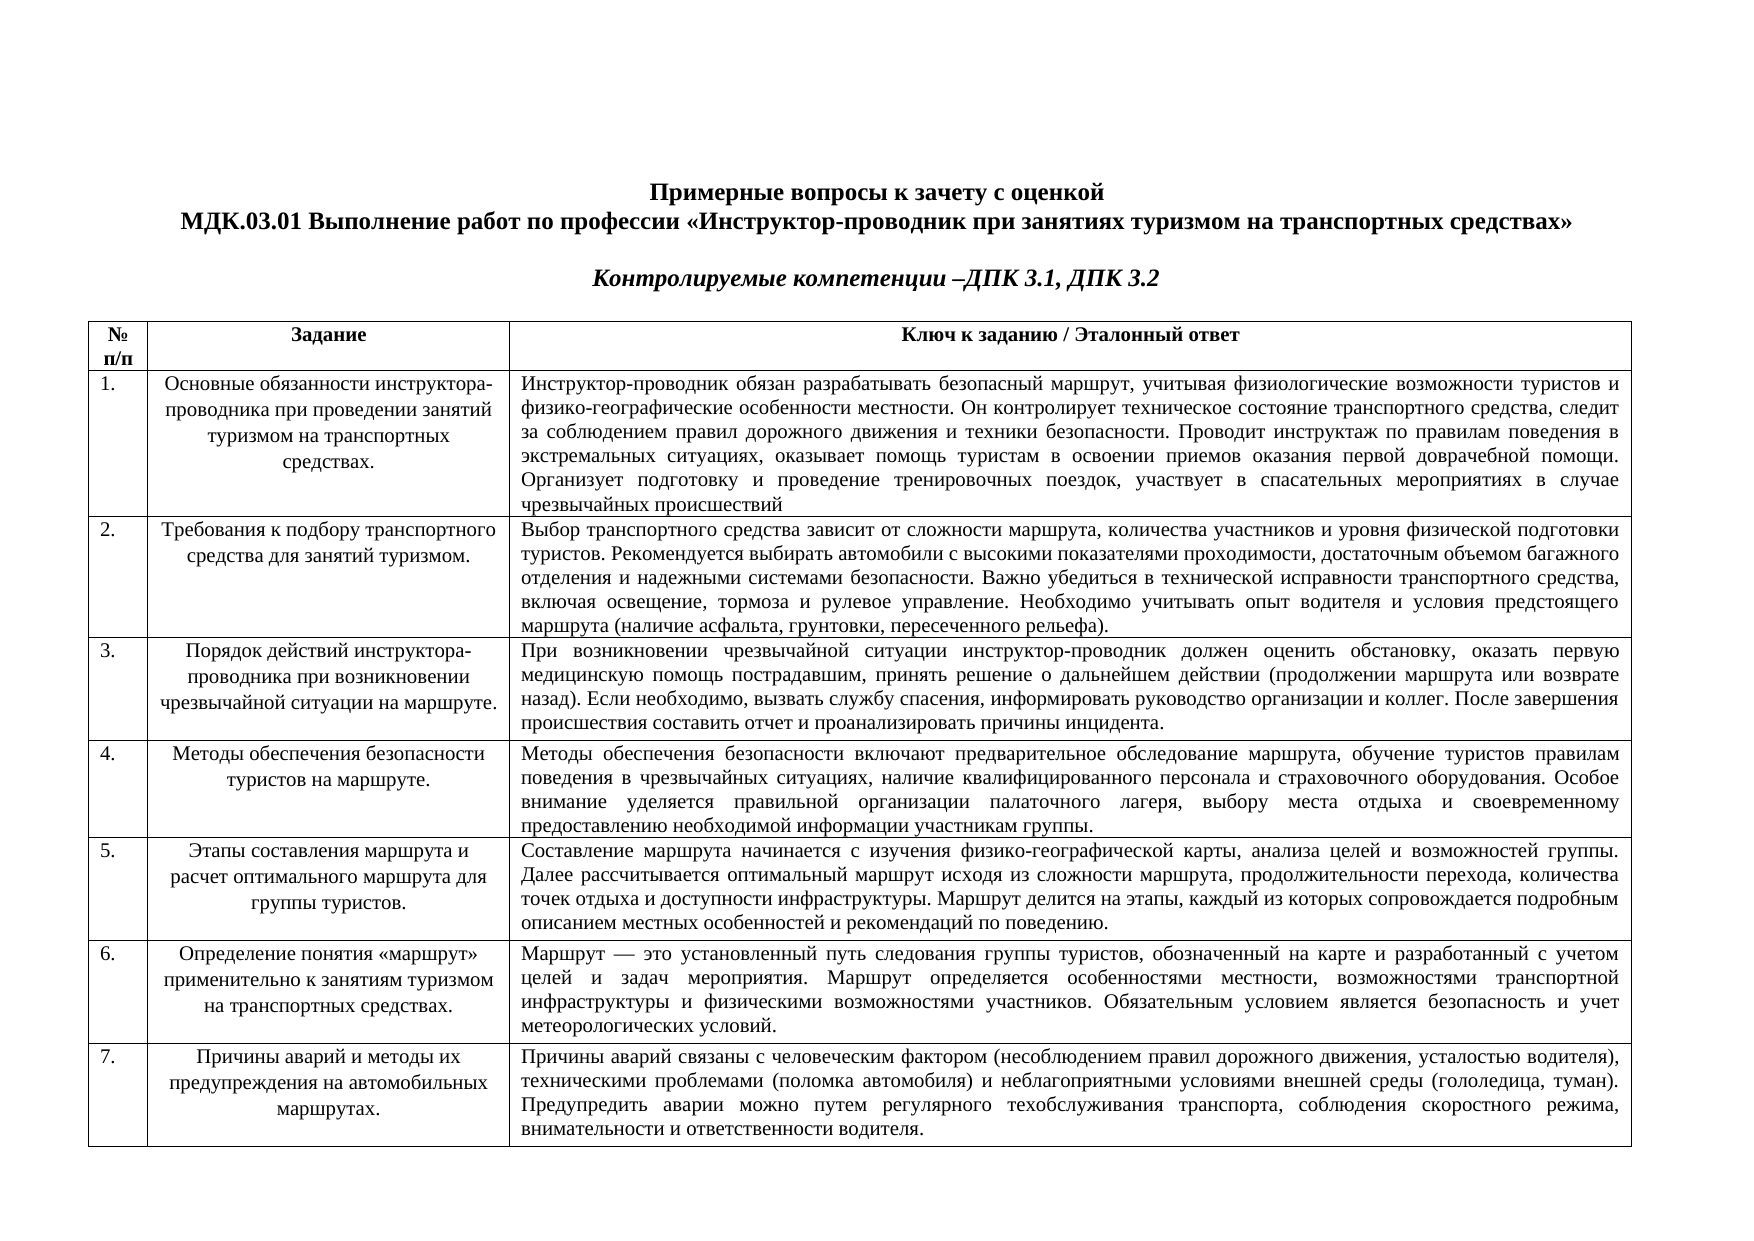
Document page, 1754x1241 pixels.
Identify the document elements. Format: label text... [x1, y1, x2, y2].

table_header Задание [148, 322, 509, 370]
table_cell Требования к подбору транспортного средства для занятий туризмом. [148, 517, 509, 637]
table_cell Методы обеспечения безопасности туристов на маршруте. [148, 741, 509, 837]
table_cell Выбор транспортного средства зависит от сложности маршрута, количества участников и уровня физической подготовки туристов. Рекомендуется выбирать автомобили с высокими показателями проходимости, достаточным объемом багажного отделения и надежными системами безопасности. Важно убедиться в технической исправности транспортного средства, включая освещение, тормоза и рулевое управление. Необходимо учитывать опыт водителя и условия предстоящего маршрута (наличие асфальта, грунтовки, пересеченного рельефа). [510, 517, 1631, 637]
table_cell Порядок действий инструктора-проводника при возникновении чрезвычайной ситуации на маршруте. [148, 638, 509, 740]
table_cell Определение понятия «маршрут» применительно к занятиям туризмом на транспортных средствах. [148, 941, 509, 1043]
table_cell [89, 371, 147, 516]
text Контролируемые компетенции –ДПК 3.1, ДПК 3.2 [118, 263, 1636, 292]
table_cell [89, 1044, 147, 1146]
table_cell Инструктор-проводник обязан разрабатывать безопасный маршрут, учитывая физиологические возможности туристов и физико-географические особенности местности. Он контролирует техническое состояние транспортного средства, следит за соблюдением правил дорожного движения и техники безопасности. Проводит инструктаж по правилам поведения в экстремальных ситуациях, оказывает помощь туристам в освоении приемов оказания первой доврачебной помощи. Организует подготовку и проведение тренировочных поездок, участвует в спасательных мероприятиях в случае чрезвычайных происшествий [510, 371, 1631, 516]
text МДК.03.01 Выполнение работ по профессии «Инструктор-проводник при занятиях туризмом на транспортных средствах» [118, 206, 1636, 235]
table_cell [89, 941, 147, 1043]
table_cell [89, 638, 147, 740]
table_cell Причины аварий связаны с человеческим фактором (несоблюдением правил дорожного движения, усталостью водителя), техническими проблемами (поломка автомобиля) и неблагоприятными условиями внешней среды (гололедица, туман). Предупредить аварии можно путем регулярного техобслуживания транспорта, соблюдения скоростного режима, внимательности и ответственности водителя. [510, 1044, 1631, 1146]
table_header Ключ к заданию / Эталонный ответ [510, 322, 1631, 370]
table_cell [89, 741, 147, 837]
table_header № п/п [89, 322, 147, 370]
table_cell [89, 517, 147, 637]
table_cell Причины аварий и методы их предупреждения на автомобильных маршрутах. [148, 1044, 509, 1146]
table_cell Маршрут — это установленный путь следования группы туристов, обозначенный на карте и разработанный с учетом целей и задач мероприятия. Маршрут определяется особенностями местности, возможностями транспортной инфраструктуры и физическими возможностями участников. Обязательным условием является безопасность и учет метеорологических условий. [510, 941, 1631, 1043]
table_cell Этапы составления маршрута и расчет оптимального маршрута для группы туристов. [148, 838, 509, 940]
table_cell Основные обязанности инструктора-проводника при проведении занятий туризмом на транспортных средствах. [148, 371, 509, 516]
table_cell При возникновении чрезвычайной ситуации инструктор-проводник должен оценить обстановку, оказать первую медицинскую помощь пострадавшим, принять решение о дальнейшем действии (продолжении маршрута или возврате назад). Если необходимо, вызвать службу спасения, информировать руководство организации и коллег. После завершения происшествия составить отчет и проанализировать причины инцидента. [510, 638, 1631, 740]
table_cell [89, 838, 147, 940]
text Примерные вопросы к зачету с оценкой [118, 177, 1636, 206]
table_cell Методы обеспечения безопасности включают предварительное обследование маршрута, обучение туристов правилам поведения в чрезвычайных ситуациях, наличие квалифицированного персонала и страховочного оборудования. Особое внимание уделяется правильной организации палаточного лагеря, выбору места отдыха и своевременному предоставлению необходимой информации участникам группы. [510, 741, 1631, 837]
table_cell Составление маршрута начинается с изучения физико-географической карты, анализа целей и возможностей группы. Далее рассчитывается оптимальный маршрут исходя из сложности маршрута, продолжительности перехода, количества точек отдыха и доступности инфраструктуры. Маршрут делится на этапы, каждый из которых сопровождается подробным описанием местных особенностей и рекомендаций по поведению. [510, 838, 1631, 940]
